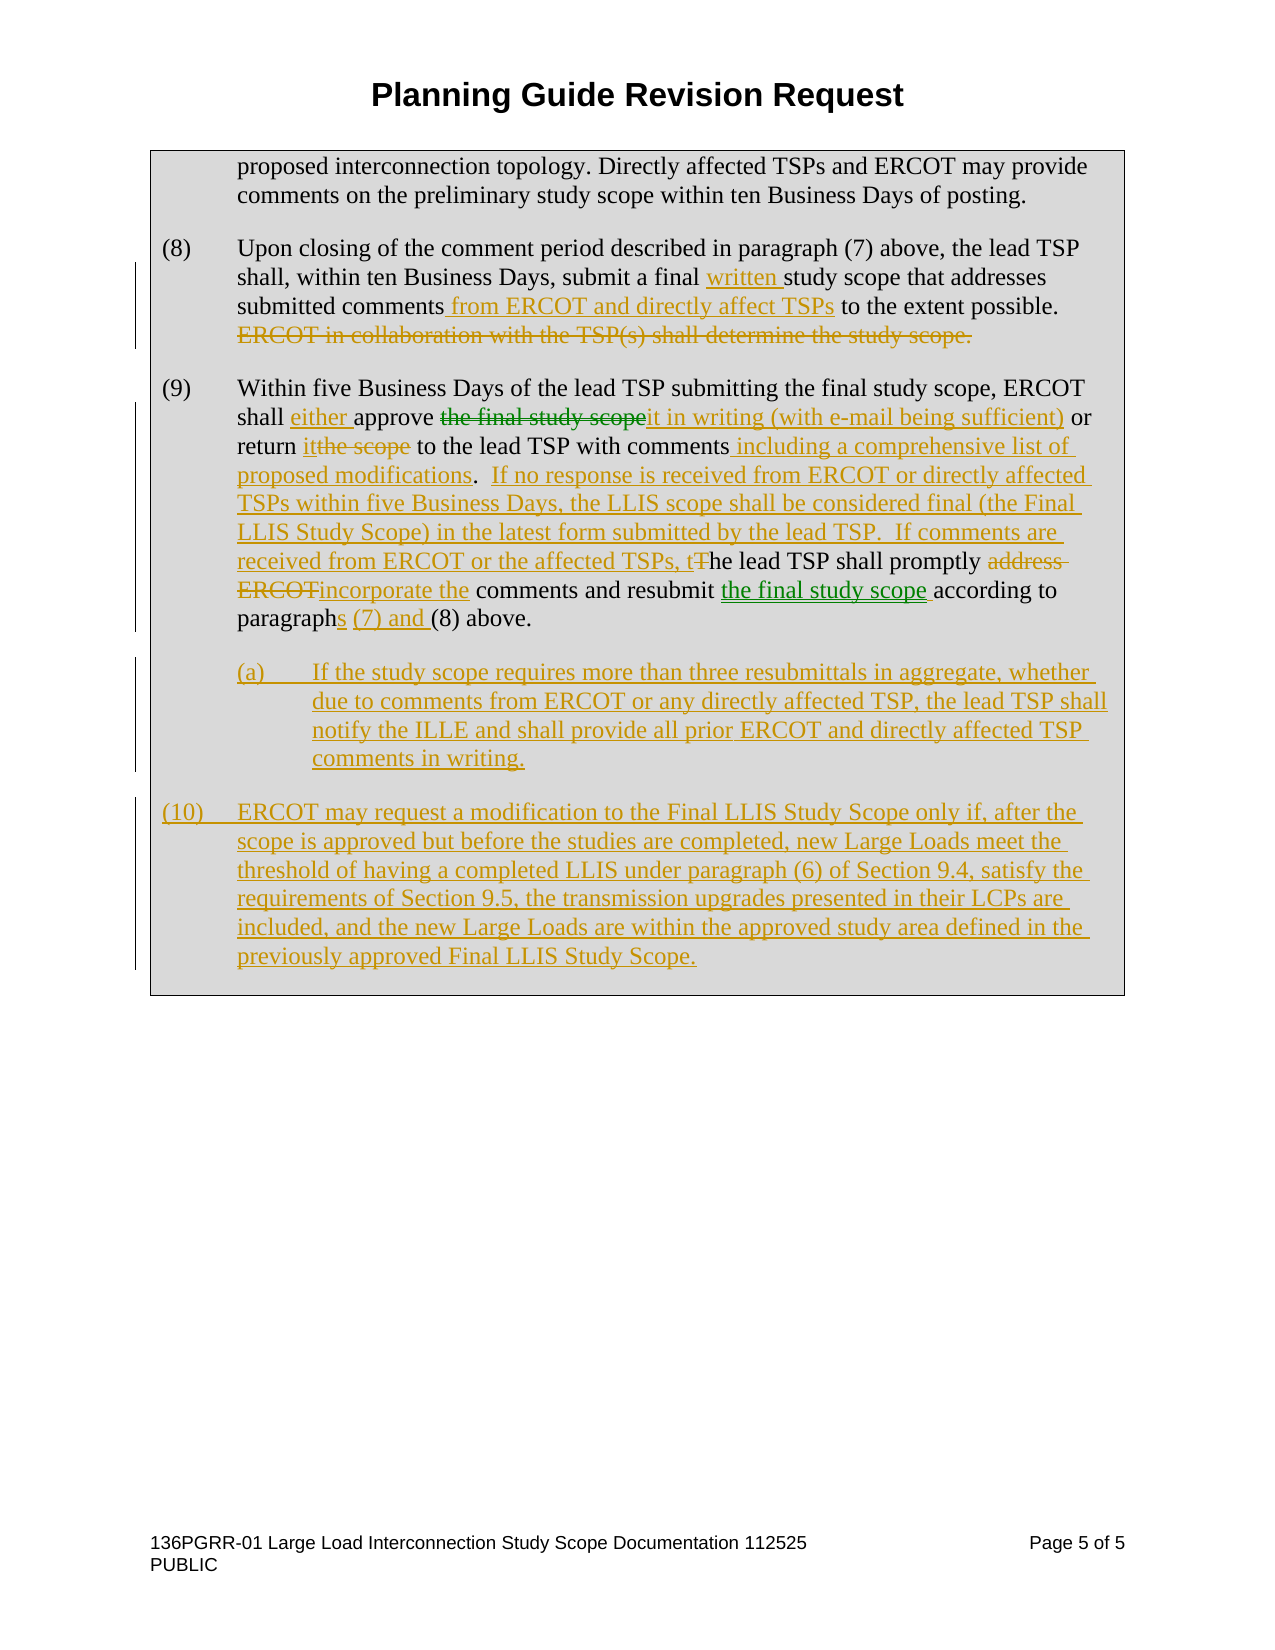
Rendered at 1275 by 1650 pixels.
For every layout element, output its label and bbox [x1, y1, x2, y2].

table_header [151, 151, 1124, 995]
